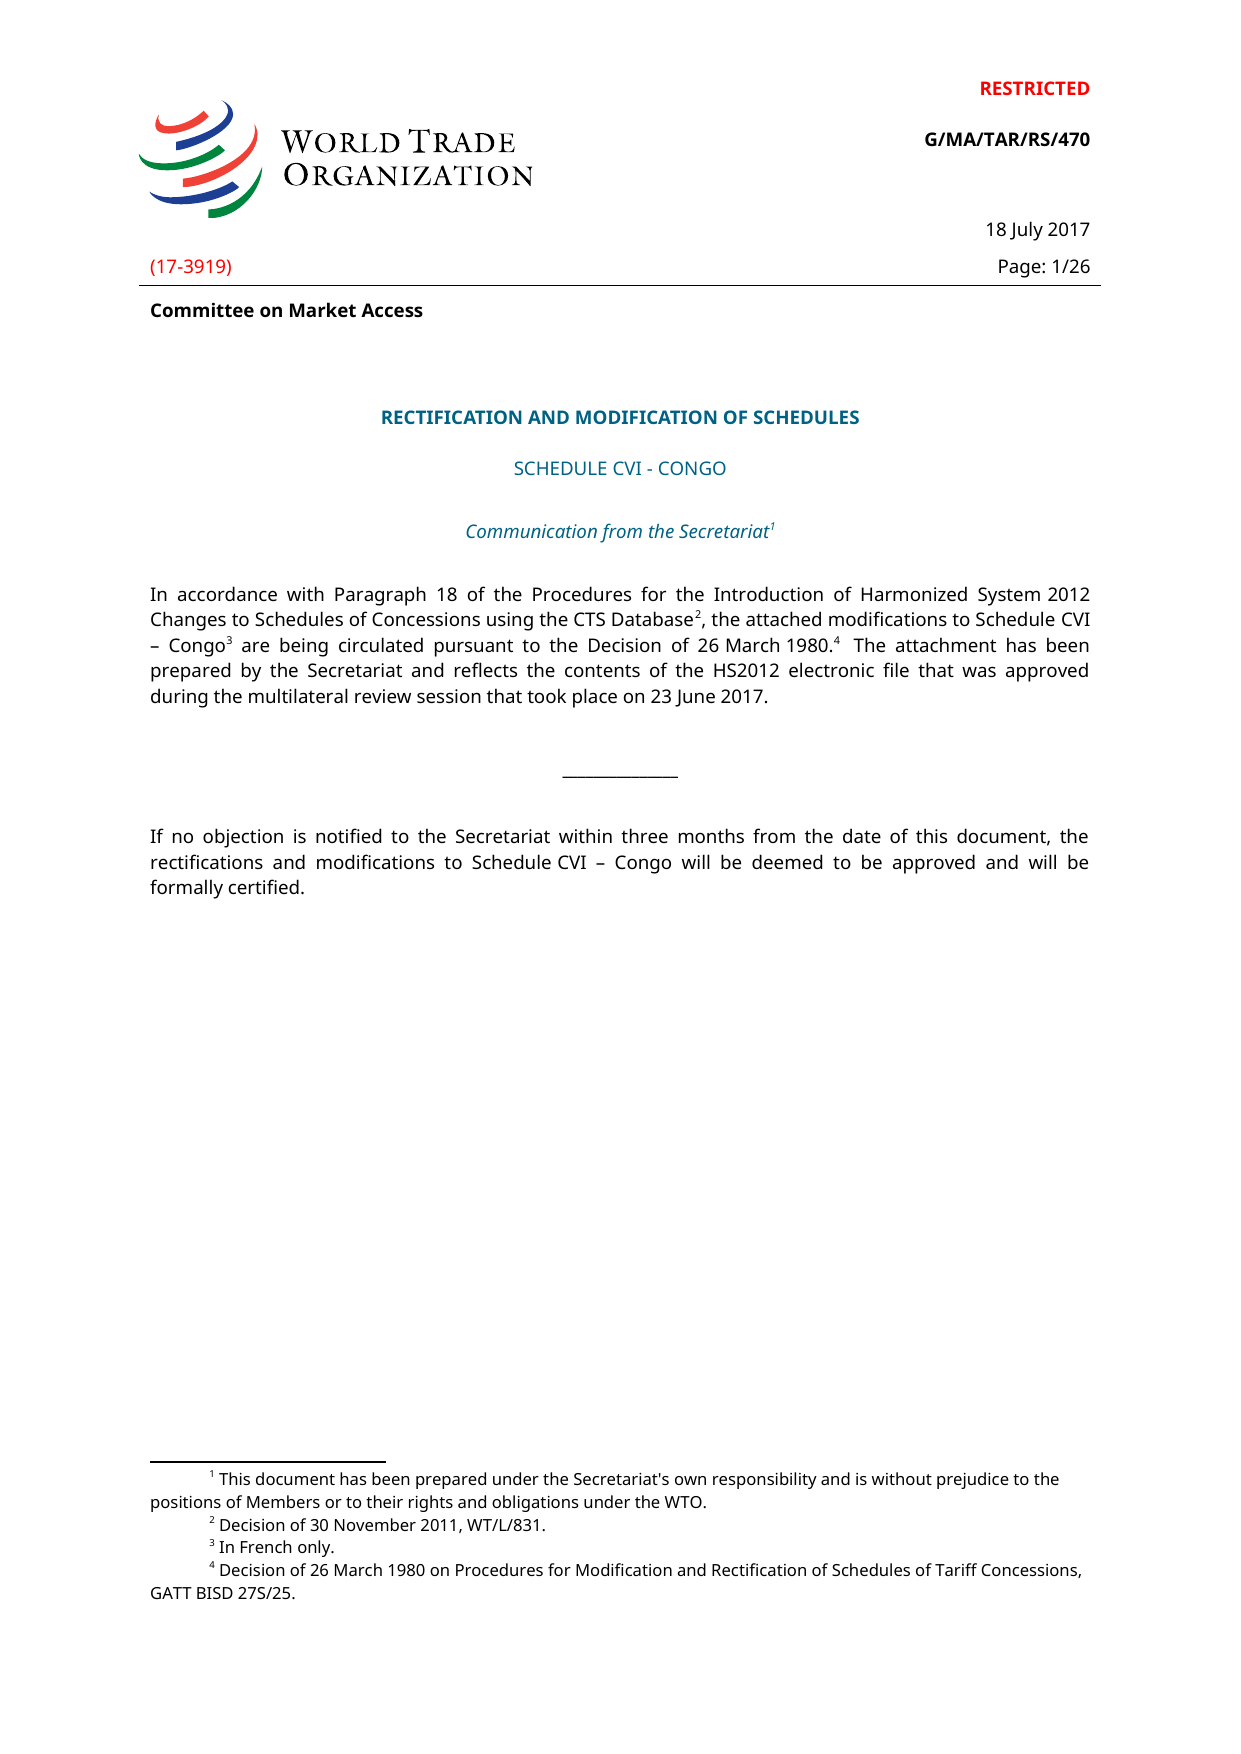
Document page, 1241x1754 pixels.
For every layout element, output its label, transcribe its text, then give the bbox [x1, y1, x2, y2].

text _______________ [150, 756, 1090, 781]
text If no objection is notified to the Secretariat within three months from the date of this document, the rectifications and modifications to Schedule CVI – Congo will be deemed to be approved and will be formally certified. [150, 824, 1090, 900]
title rectification and modification of schedules [150, 405, 1090, 430]
text In accordance with Paragraph 18 of the Procedures for the Introduction of Harmonized System 2012 Changes to Schedules of Concessions using the CTS Database, the attached modifications to Schedule CVI – Congo are being circulated pursuant to the Decision of 26 March 1980. The attachment has been prepared by the Secretariat and reflects the contents of the HS2012 electronic file that was approved during the multilateral review session that took place on 23 June 2017. [150, 581, 1090, 709]
title SCHEDULE CVI - congo [150, 455, 1090, 481]
title Communication from the Secretariat [150, 518, 1090, 544]
